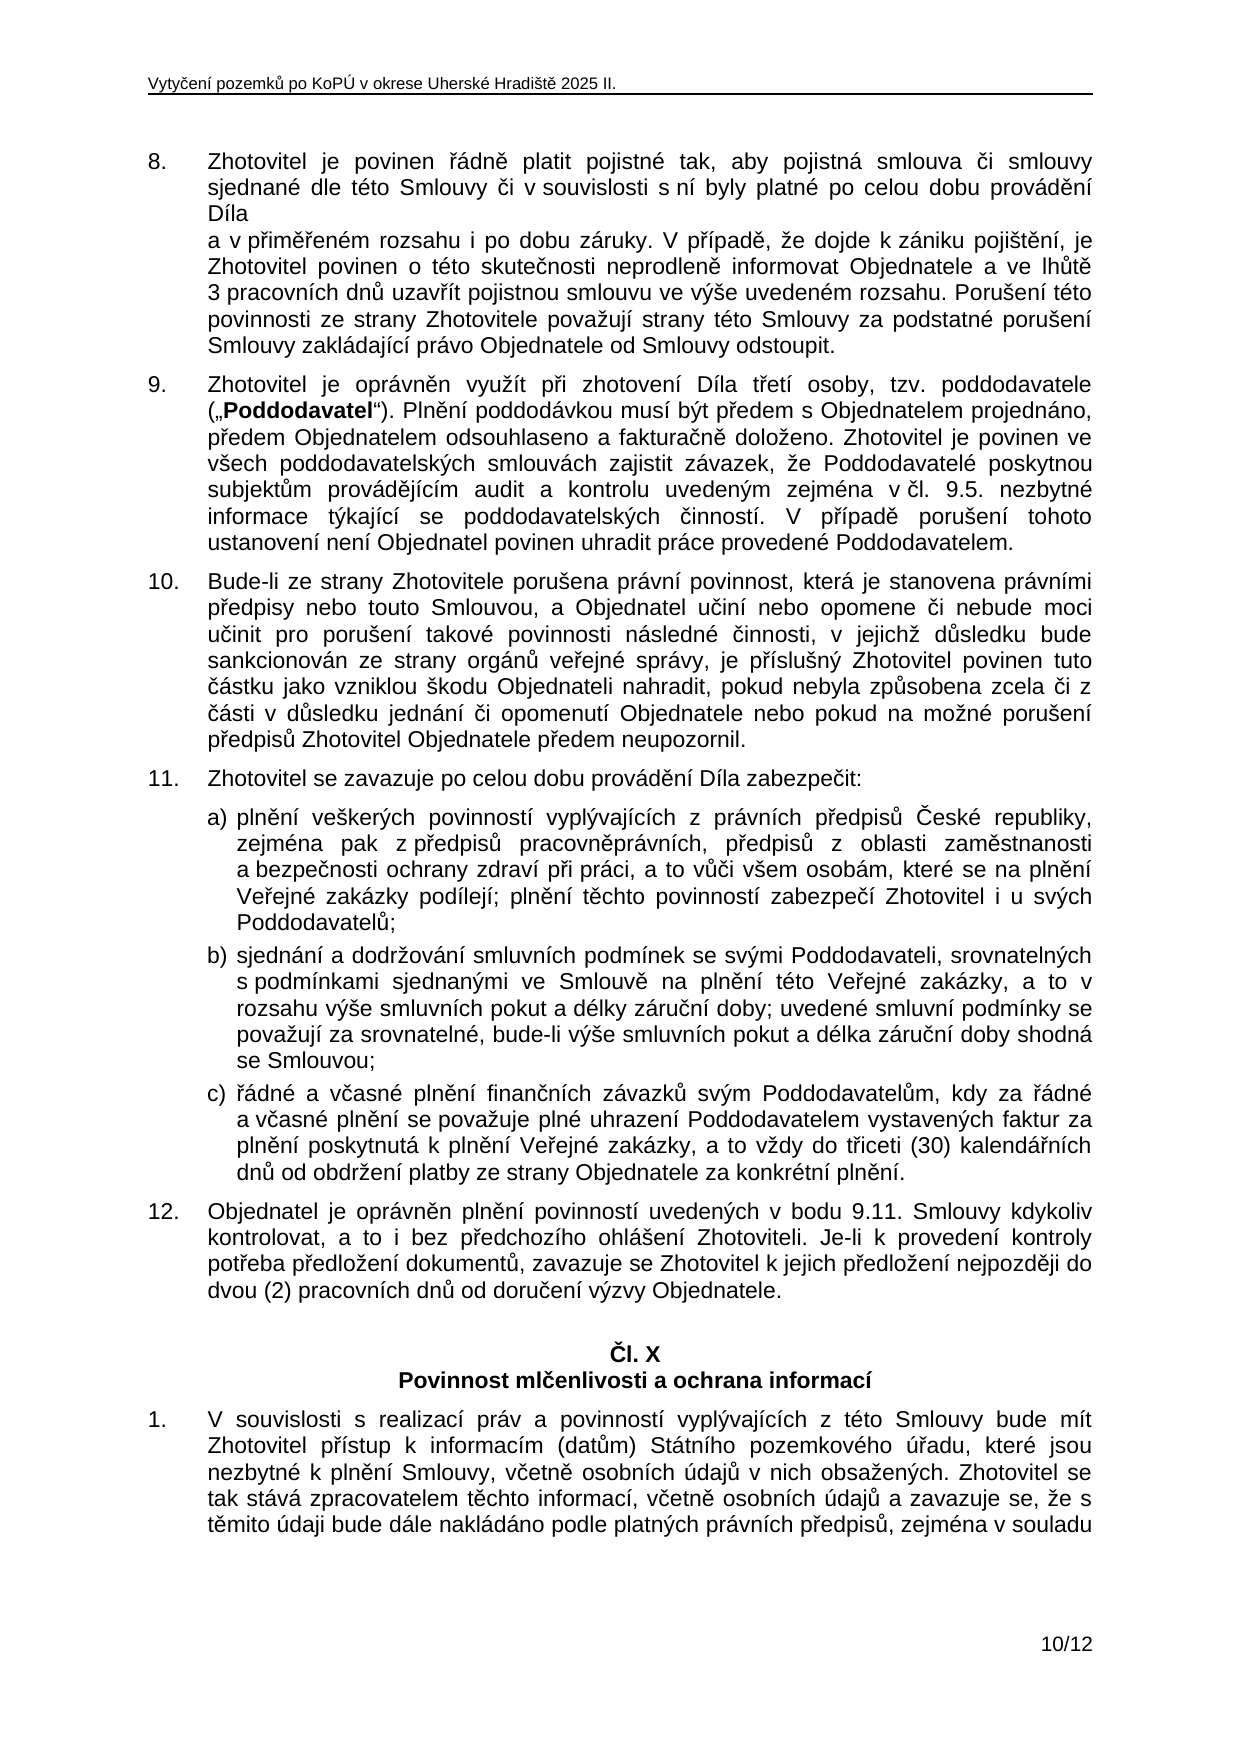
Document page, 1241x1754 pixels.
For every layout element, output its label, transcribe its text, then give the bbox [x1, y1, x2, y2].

list Zhotovitel je povinen řádně platit pojistné tak, aby pojistná smlouva či smlouvy sjednané dle této Smlouvy či v souvislosti s ní byly platné po celou dobu provádění Díla a v přiměřeném rozsahu i po dobu záruky. V případě, že dojde k zániku pojištění, je Zhotovitel povinen o této skutečnosti neprodleně informovat Objednatele a ve lhůtě 3 pracovních dnů uzavřít pojistnou smlouvu ve výše uvedeném rozsahu. Porušení této povinnosti ze strany Zhotovitele považují strany této Smlouvy za podstatné porušení Smlouvy zakládající právo Objednatele od Smlouvy odstoupit. [148, 148, 1093, 358]
list sjednání a dodržování smluvních podmínek se svými Poddodavateli, srovnatelných s podmínkami sjednanými ve Smlouvě na plnění této Veřejné zakázky, a to v rozsahu výše smluvních pokut a délky záruční doby; uvedené smluvní podmínky se považují za srovnatelné, bude-li výše smluvních pokut a délka záruční doby shodná se Smlouvou; [207, 942, 1093, 1073]
list Zhotovitel je oprávněn využít při zhotovení Díla třetí osoby, tzv. poddodavatele („Poddodavatel“). Plnění poddodávkou musí být předem s Objednatelem projednáno, předem Objednatelem odsouhlaseno a fakturačně doloženo. Zhotovitel je povinen ve všech poddodavatelských smlouvách zajistit závazek, že Poddodavatelé poskytnou subjektům provádějícím audit a kontrolu uvedeným zejména v čl. 9.5. nezbytné informace týkající se poddodavatelských činností. V případě porušení tohoto ustanovení není Objednatel povinen uhradit práce provedené Poddodavatelem. [148, 371, 1093, 555]
subtitle Povinnost mlčenlivosti a ochrana informací [177, 1367, 1093, 1393]
list Zhotovitel se zavazuje po celou dobu provádění Díla zabezpečit: [148, 765, 1093, 791]
list řádné a včasné plnění finančních závazků svým Poddodavatelům, kdy za řádné a včasné plnění se považuje plné uhrazení Poddodavatelem vystavených faktur za plnění poskytnutá k plnění Veřejné zakázky, a to vždy do třiceti (30) kalendářních dnů od obdržení platby ze strany Objednatele za konkrétní plnění. [207, 1080, 1093, 1185]
list Objednatel je oprávněn plnění povinností uvedených v bodu 9.11. Smlouvy kdykoliv kontrolovat, a to i bez předchozího ohlášení Zhotoviteli. Je-li k provedení kontroly potřeba předložení dokumentů, zavazuje se Zhotovitel k jejich předložení nejpozději do dvou (2) pracovních dnů od doručení výzvy Objednatele. [148, 1198, 1093, 1303]
subtitle Čl. X [177, 1341, 1093, 1367]
list Bude-li ze strany Zhotovitele porušena právní povinnost, která je stanovena právními předpisy nebo touto Smlouvou, a Objednatel učiní nebo opomene či nebude moci učinit pro porušení takové povinnosti následné činnosti, v jejichž důsledku bude sankcionován ze strany orgánů veřejné správy, je příslušný Zhotovitel povinen tuto částku jako vzniklou škodu Objednateli nahradit, pokud nebyla způsobena zcela či z části v důsledku jednání či opomenutí Objednatele nebo pokud na možné porušení předpisů Zhotovitel Objednatele předem neupozornil. [148, 568, 1093, 752]
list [148, 1406, 1093, 1564]
list plnění veškerých povinností vyplývajících z právních předpisů České republiky, zejména pak z předpisů pracovněprávních, předpisů z oblasti zaměstnanosti a bezpečnosti ochrany zdraví při práci, a to vůči všem osobám, které se na plnění Veřejné zakázky podílejí; plnění těchto povinností zabezpečí Zhotovitel i u svých Poddodavatelů; [207, 804, 1093, 936]
